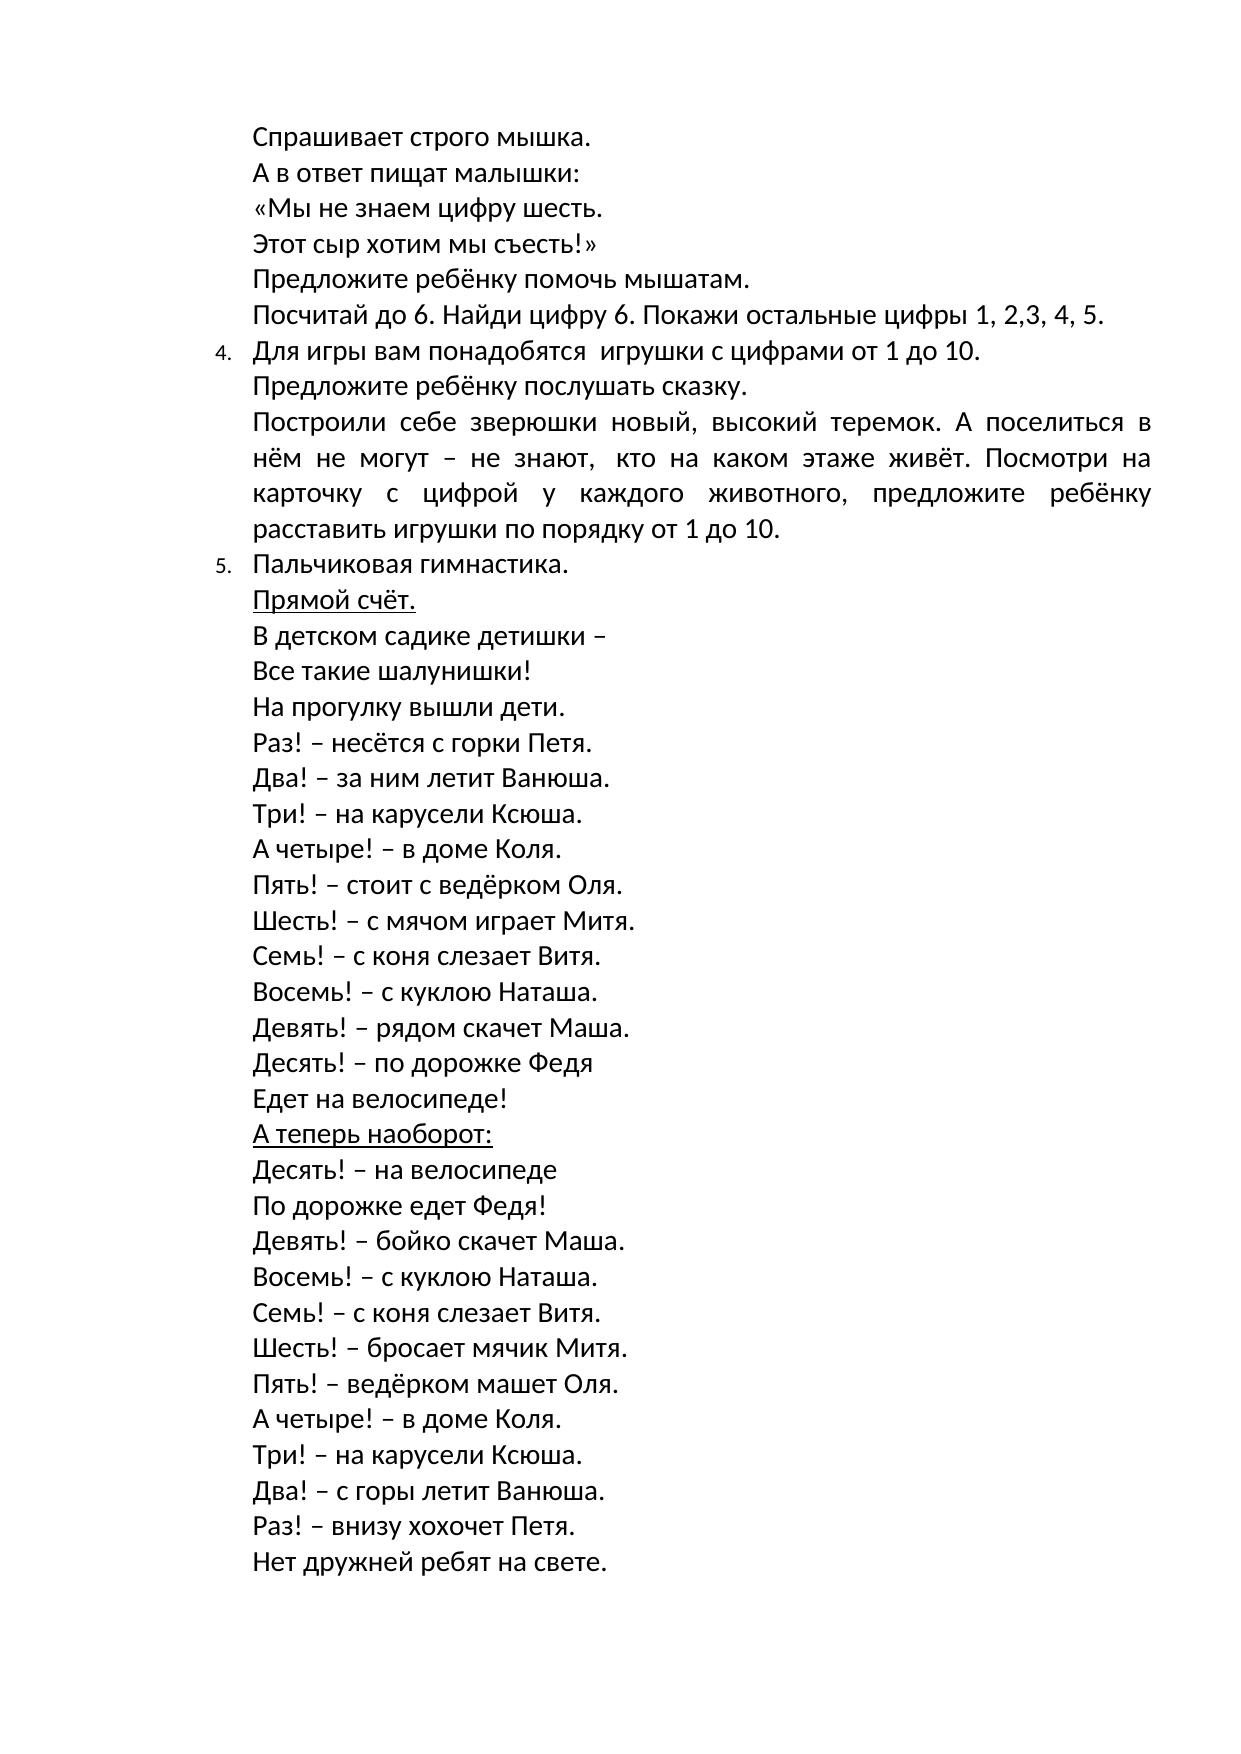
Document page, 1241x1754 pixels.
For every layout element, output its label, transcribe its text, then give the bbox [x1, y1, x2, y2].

text «Мы не знаем цифру шесть. [252, 189, 1152, 225]
text Восемь! – с куклою Наташа. [252, 973, 1152, 1009]
text В детском садике детишки – [252, 617, 1152, 652]
text Пять! – стоит с ведёрком Оля. [252, 866, 1152, 902]
text Едет на велосипеде! [252, 1080, 1152, 1116]
text Два! – за ним летит Ванюша. [252, 759, 1152, 795]
text Девять! – рядом скачет Маша. [252, 1009, 1152, 1044]
text Предложите ребёнку послушать сказку. [252, 367, 1152, 403]
text Спрашивает строго мышка. [252, 118, 1152, 154]
text А четыре! – в доме Коля. [252, 831, 1152, 866]
text Шесть! – бросает мячик Митя. [252, 1329, 1152, 1365]
text Посчитай до 6. Найди цифру 6. Покажи остальные цифры 1, 2,3, 4, 5. [252, 296, 1152, 332]
text А теперь наоборот: [252, 1116, 1152, 1151]
text Три! – на карусели Ксюша. [252, 1436, 1152, 1472]
text На прогулку вышли дети. [252, 688, 1152, 724]
text Нет дружней ребят на свете. [252, 1543, 1152, 1579]
text А четыре! – в доме Коля. [252, 1401, 1152, 1436]
text Шесть! – с мячом играет Митя. [252, 902, 1152, 937]
text Построили себе зверюшки новый, высокий теремок. А поселиться в нём не могут – не знают, кто на каком этаже живёт. Посмотри на карточку с цифрой у каждого животного, предложите ребёнку расставить игрушки по порядку от 1 до 10. [252, 403, 1152, 546]
text Этот сыр хотим мы съесть!» [252, 225, 1152, 261]
text Раз! – несётся с горки Петя. [252, 724, 1152, 759]
text Прямой счёт. [252, 581, 1152, 617]
text Семь! – с коня слезает Витя. [252, 1294, 1152, 1329]
text Девять! – бойко скачет Маша. [252, 1222, 1152, 1258]
text Пять! – ведёрком машет Оля. [252, 1365, 1152, 1401]
text А в ответ пищат малышки: [252, 154, 1152, 189]
text По дорожке едет Федя! [252, 1187, 1152, 1222]
text Все такие шалунишки! [252, 652, 1152, 688]
text Восемь! – с куклою Наташа. [252, 1258, 1152, 1294]
text Три! – на карусели Ксюша. [252, 795, 1152, 831]
list Для игры вам понадобятся игрушки с цифрами от 1 до 10. [215, 332, 1152, 367]
list Пальчиковая гимнастика. [215, 546, 1152, 581]
text Семь! – с коня слезает Витя. [252, 937, 1152, 973]
text Предложите ребёнку помочь мышатам. [252, 261, 1152, 296]
text Раз! – внизу хохочет Петя. [252, 1507, 1152, 1543]
text Десять! – на велосипеде [252, 1151, 1152, 1187]
text Десять! – по дорожке Федя [252, 1044, 1152, 1080]
text Два! – с горы летит Ванюша. [252, 1472, 1152, 1507]
